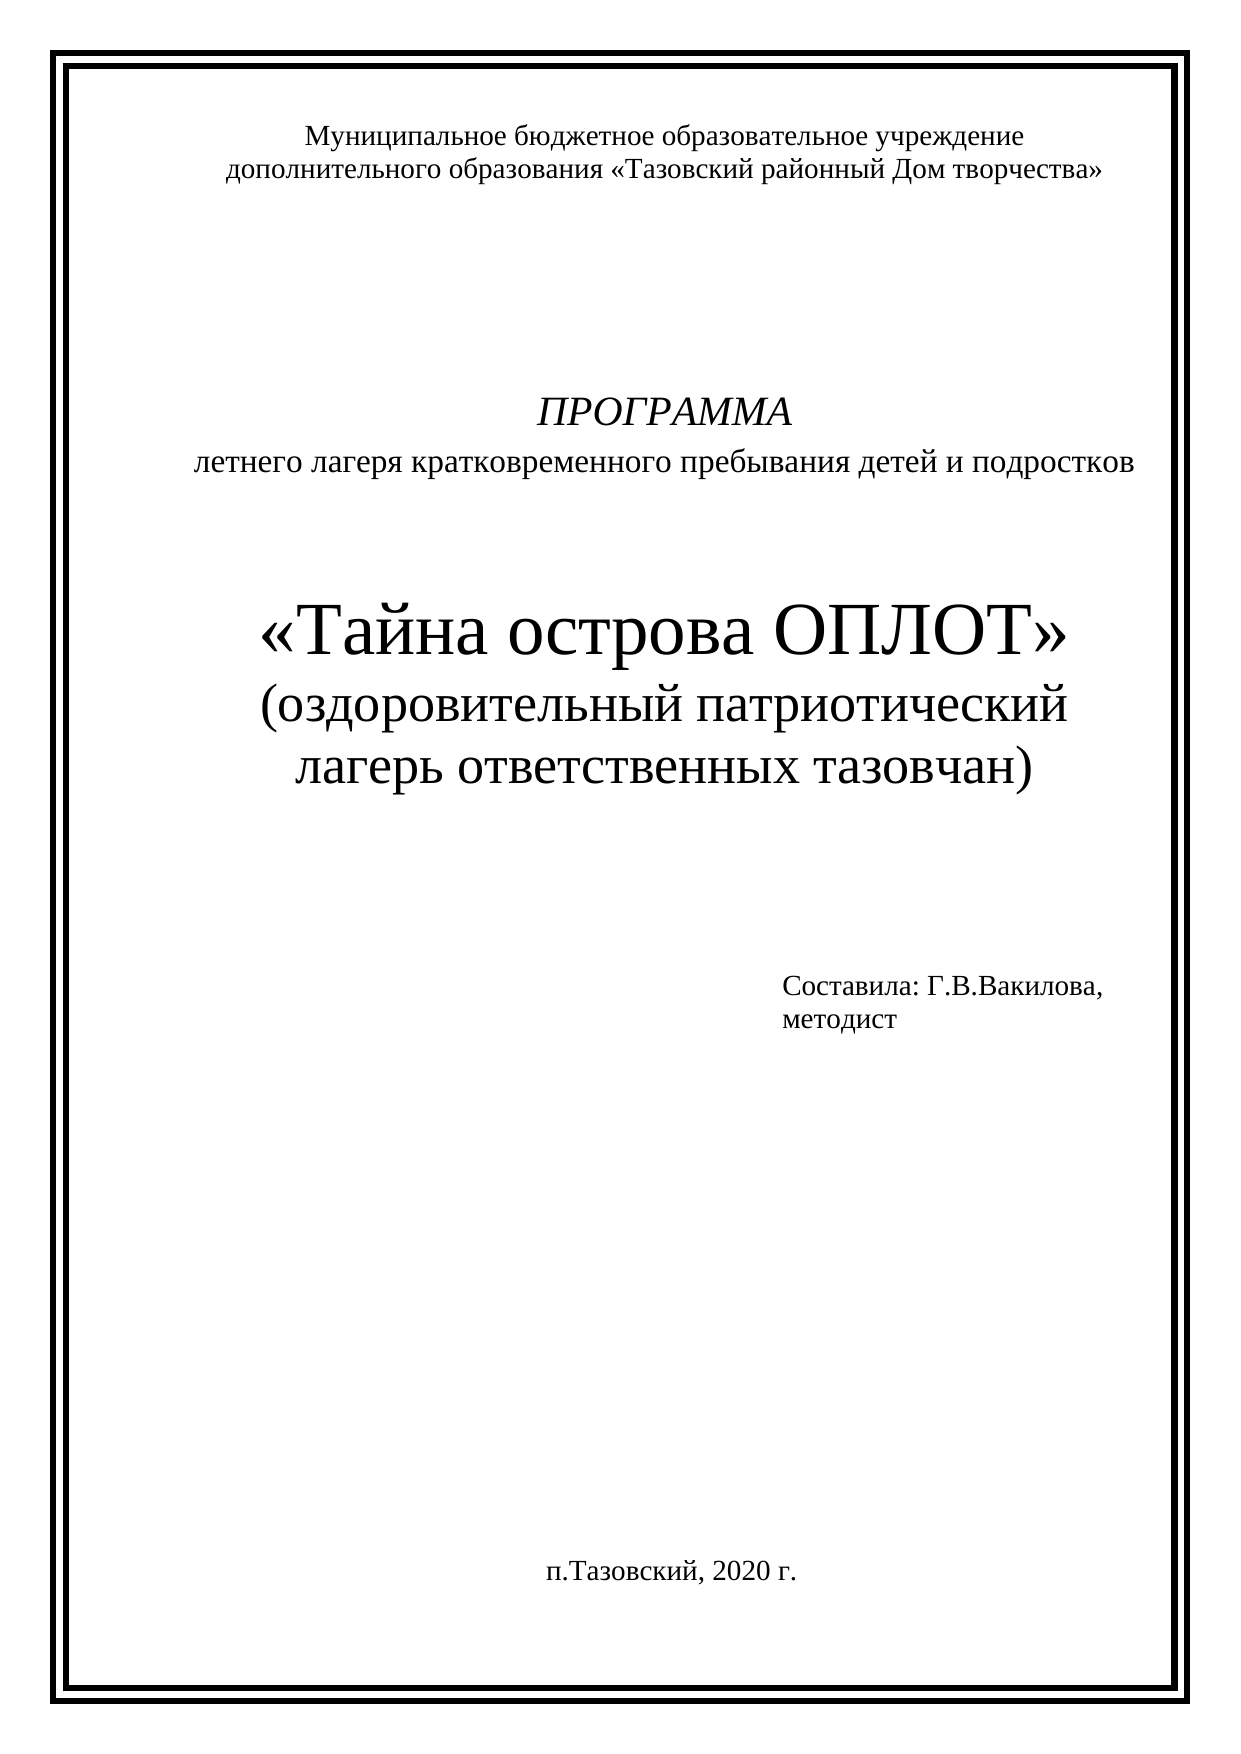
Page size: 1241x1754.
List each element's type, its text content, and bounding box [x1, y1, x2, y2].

text Составила: Г.В.Вакилова, методист [782, 968, 1152, 1035]
text лагерь ответственных тазовчан) [177, 733, 1152, 796]
text дополнительного образования «Тазовский районный Дом творчества» [177, 152, 1152, 185]
text (оздоровительный патриотический [177, 671, 1152, 733]
text летнего лагеря кратковременного пребывания детей и подростков [177, 441, 1152, 480]
text п.Тазовский, 2020 г. [546, 1553, 1152, 1586]
text ПРОГРАММА [177, 386, 1152, 434]
text Муниципальное бюджетное образовательное учреждение [177, 118, 1152, 152]
text «Тайна острова ОПЛОТ» [177, 585, 1152, 671]
